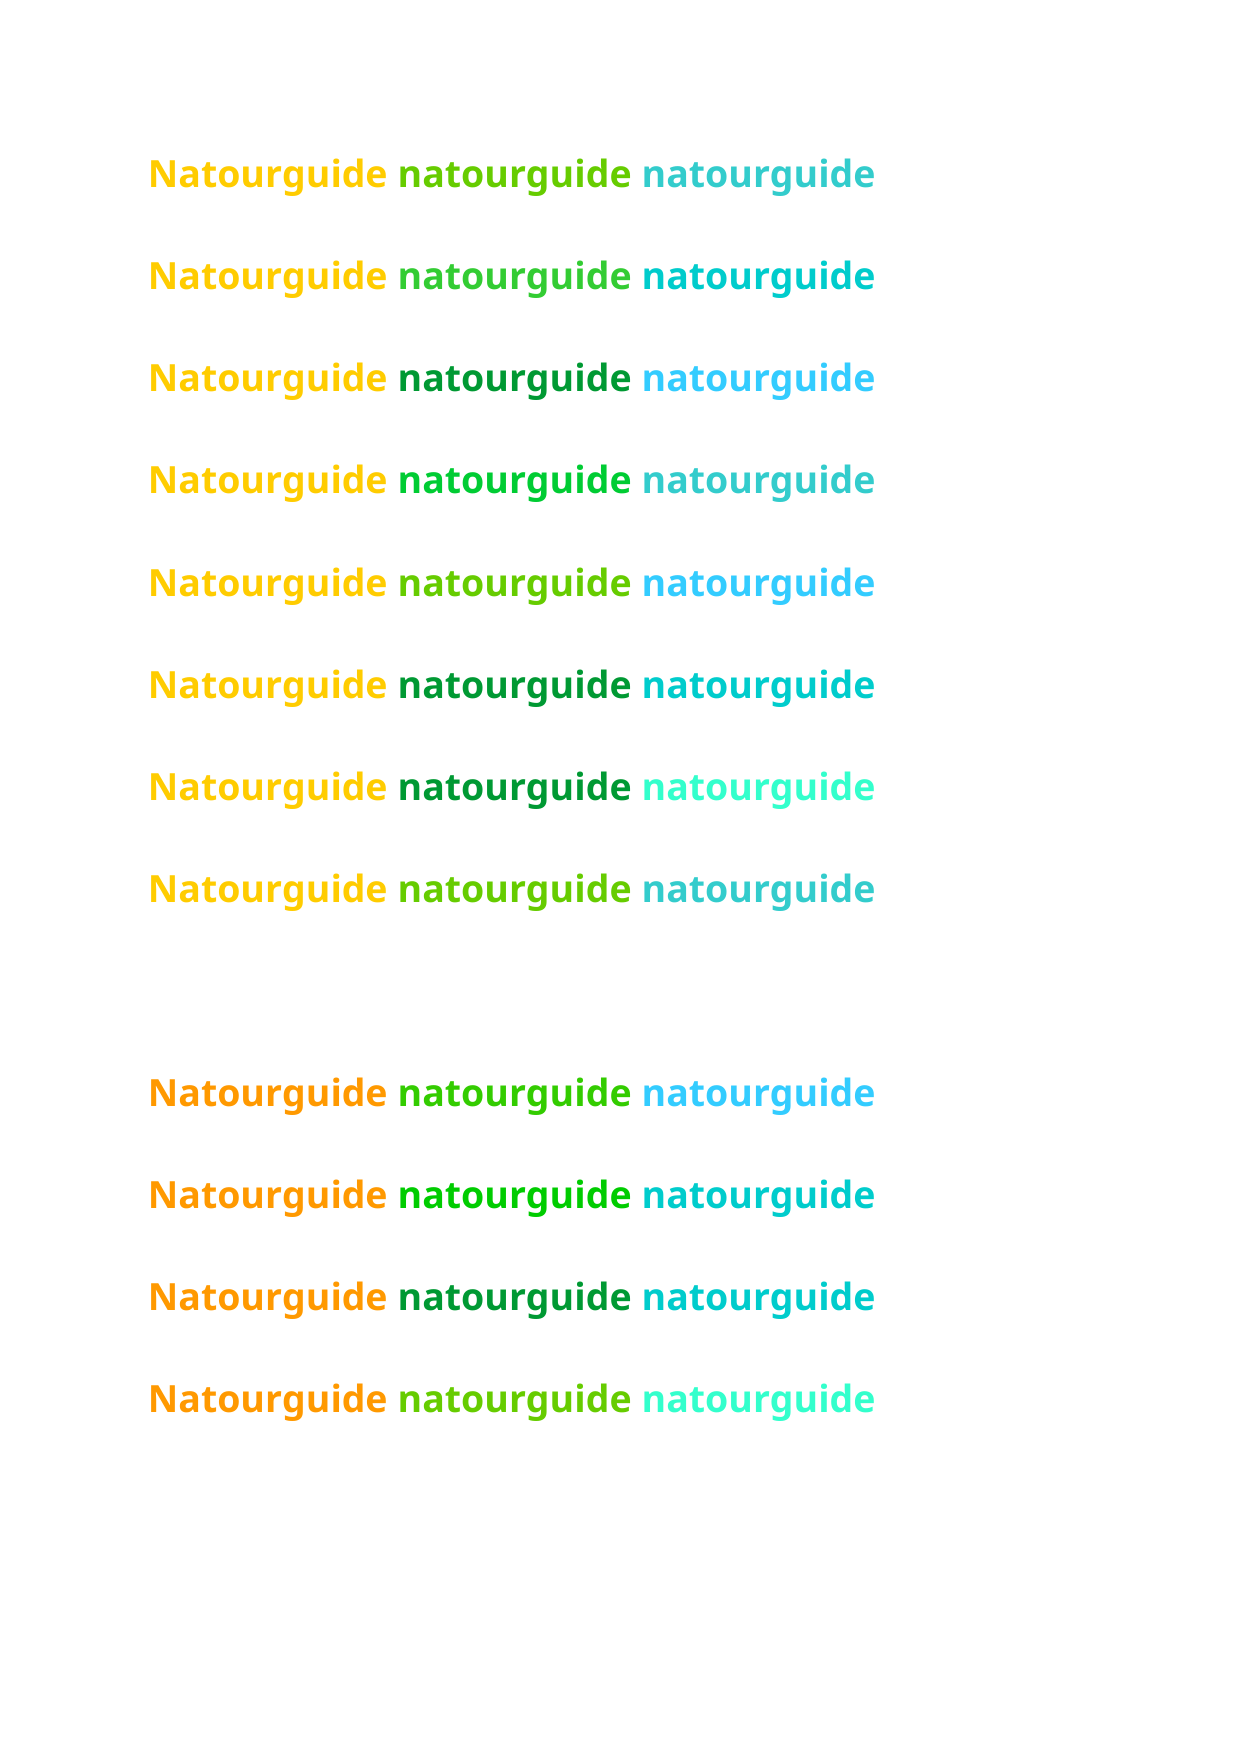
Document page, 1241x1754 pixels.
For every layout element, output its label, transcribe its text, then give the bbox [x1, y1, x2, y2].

text Natourguide natourguide natourguide [148, 760, 1093, 811]
text Natourguide natourguide natourguide [148, 352, 1093, 403]
text Natourguide natourguide natourguide [148, 454, 1093, 505]
text Natourguide natourguide natourguide [148, 148, 1093, 199]
text Natourguide natourguide natourguide [148, 1066, 1093, 1117]
text Natourguide natourguide natourguide [148, 862, 1093, 913]
text Natourguide natourguide natourguide [148, 250, 1093, 301]
text Natourguide natourguide natourguide [148, 1271, 1093, 1322]
text Natourguide natourguide natourguide [148, 658, 1093, 709]
text Natourguide natourguide natourguide [148, 556, 1093, 607]
text Natourguide natourguide natourguide [148, 1168, 1093, 1219]
text Natourguide natourguide natourguide [148, 1373, 1093, 1424]
